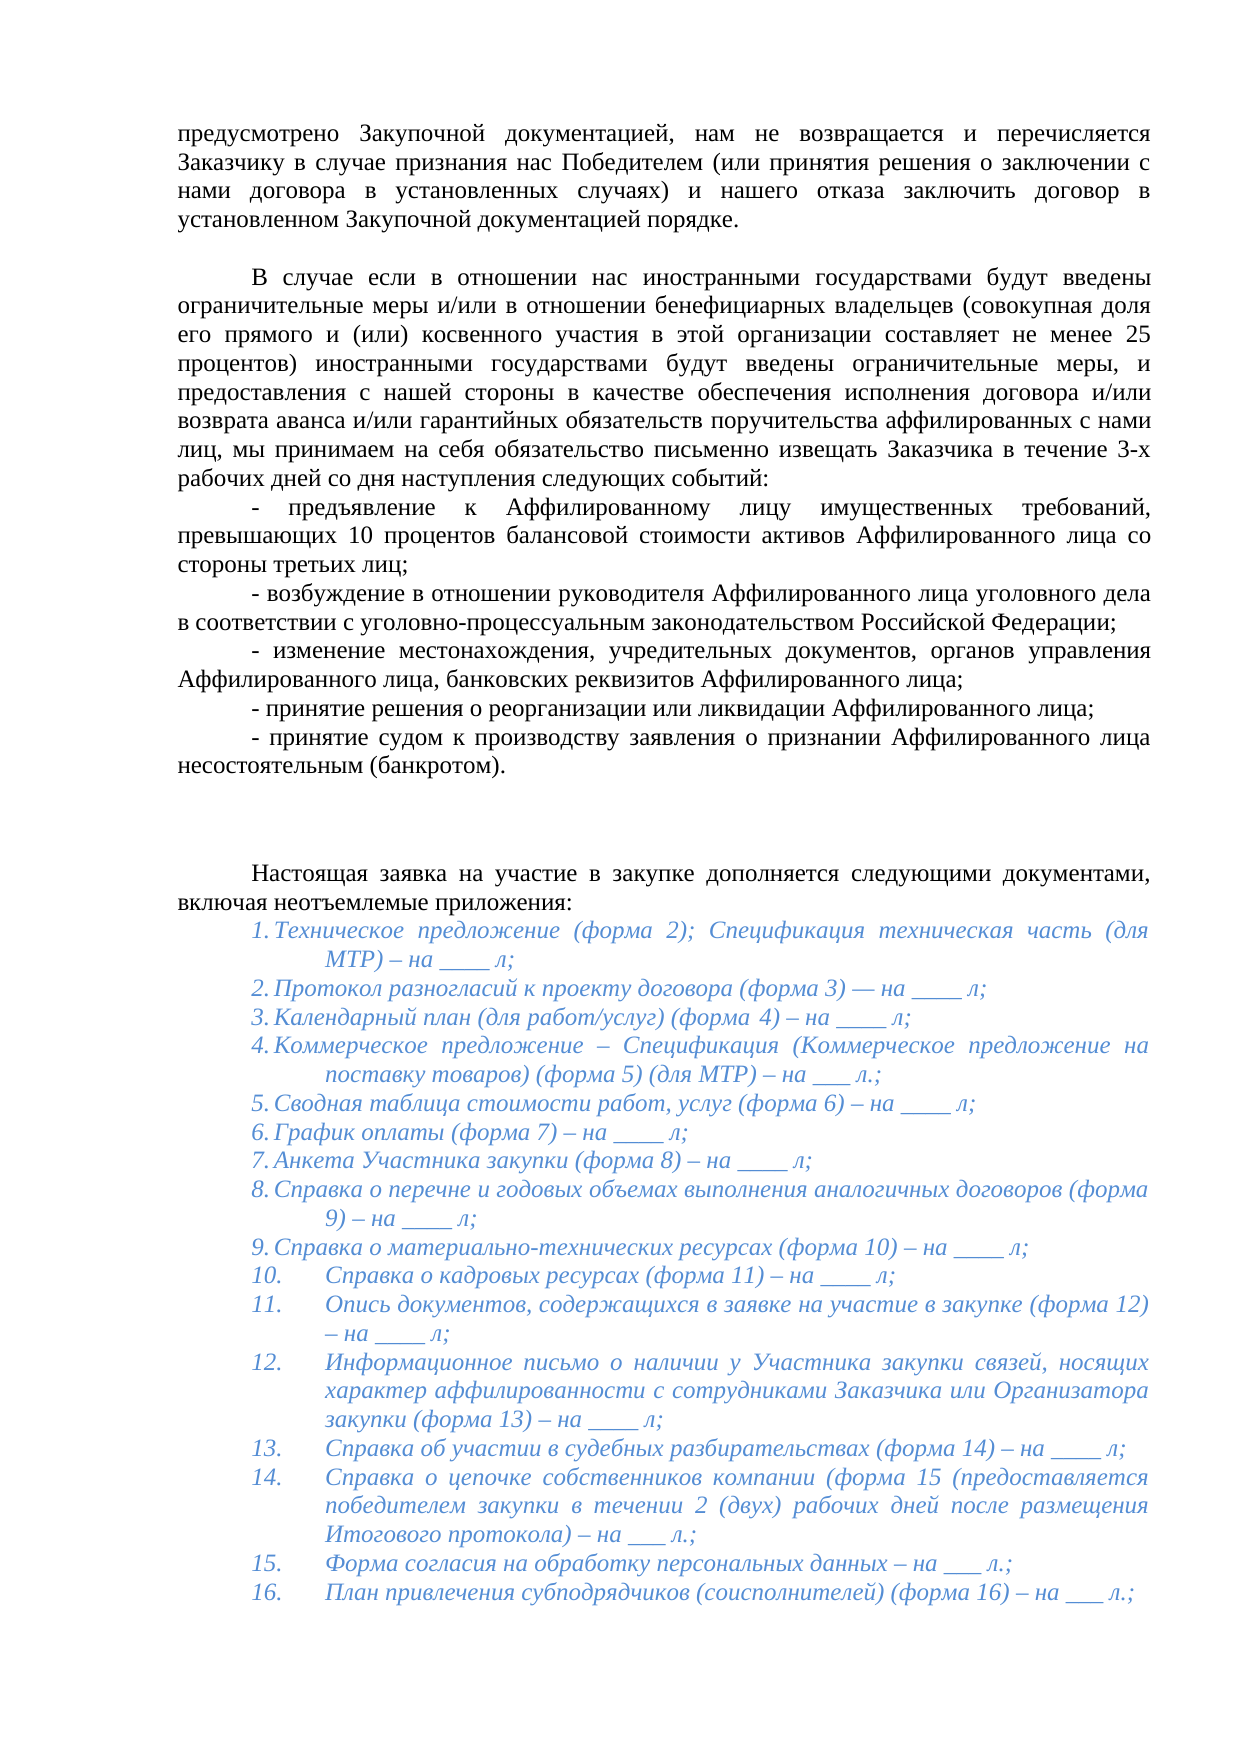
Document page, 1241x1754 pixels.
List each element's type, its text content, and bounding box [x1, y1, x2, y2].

text - предъявление к Аффилированному лицу имущественных требований, превышающих 10 процентов балансовой стоимости активов Аффилированного лица со стороны третьих лиц; [177, 492, 1152, 578]
list Форма согласия на обработку персональных данных – на ___ л.; [251, 1548, 1152, 1577]
list Техническое предложение (форма 2); Спецификация техническая часть (для МТР) – на ____ л; [251, 916, 1152, 973]
list Анкета Участника закупки (форма 8) – на ____ л; [251, 1146, 1152, 1174]
list Протокол разногласий к проекту договора (форма 3) — на ____ л; [251, 973, 1152, 1002]
list Справка о кадровых ресурсах (форма 11) – на ____ л; [251, 1261, 1152, 1289]
list Справка о цепочке собственников компании (форма 15 (предоставляется победителем закупки в течении 2 (двух) рабочих дней после размещения Итогового протокола) – на ___ л.; [251, 1462, 1152, 1548]
list Опись документов, содержащихся в заявке на участие в закупке (форма 12) – на ____ л; [251, 1289, 1152, 1347]
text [177, 118, 1152, 233]
text - возбуждение в отношении руководителя Аффилированного лица уголовного дела в соответствии с уголовно-процессуальным законодательством Российской Федерации; [177, 578, 1152, 636]
list График оплаты (форма 7) – на ____ л; [251, 1117, 1152, 1146]
list Справка о перечне и годовых объемах выполнения аналогичных договоров (форма 9) – на ____ л; [251, 1174, 1152, 1232]
list Информационное письмо о наличии у Участника закупки связей, носящих характер аффилированности с сотрудниками Заказчика или Организатора закупки (форма 13) – на ____ л; [251, 1347, 1152, 1433]
text Настоящая заявка на участие в закупке дополняется следующими документами, включая неотъемлемые приложения: [177, 858, 1152, 916]
text - принятие решения о реорганизации или ликвидации Аффилированного лица; [177, 693, 1152, 722]
list Коммерческое предложение – Спецификация (Коммерческое предложение на поставку товаров) (форма 5) (для МТР) – на ___ л.; [251, 1031, 1152, 1088]
list Календарный план (для работ/услуг) (форма 4) – на ____ л; [251, 1002, 1152, 1031]
text - изменение местонахождения, учредительных документов, органов управления Аффилированного лица, банковских реквизитов Аффилированного лица; [177, 636, 1152, 693]
list Справка об участии в судебных разбирательствах (форма 14) – на ____ л; [251, 1433, 1152, 1462]
text В случае если в отношении нас иностранными государствами будут введены ограничительные меры и/или в отношении бенефициарных владельцев (совокупная доля его прямого и (или) косвенного участия в этой организации составляет не менее 25 процентов) иностранными государствами будут введены ограничительные меры, и предоставления с нашей стороны в качестве обеспечения исполнения договора и/или возврата аванса и/или гарантийных обязательств поручительства аффилированных с нами лиц, мы принимаем на себя обязательство письменно извещать Заказчика в течение 3-х рабочих дней со дня наступления следующих событий: [177, 262, 1152, 492]
list Справка о материально-технических ресурсах (форма 10) – на ____ л; [251, 1232, 1152, 1261]
text - принятие судом к производству заявления о признании Аффилированного лица несостоятельным (банкротом). [177, 722, 1152, 779]
list План привлечения субподрядчиков (соисполнителей) (форма 16) – на ___ л.; [251, 1577, 1152, 1606]
list Сводная таблица стоимости работ, услуг (форма 6) – на ____ л; [251, 1088, 1152, 1117]
